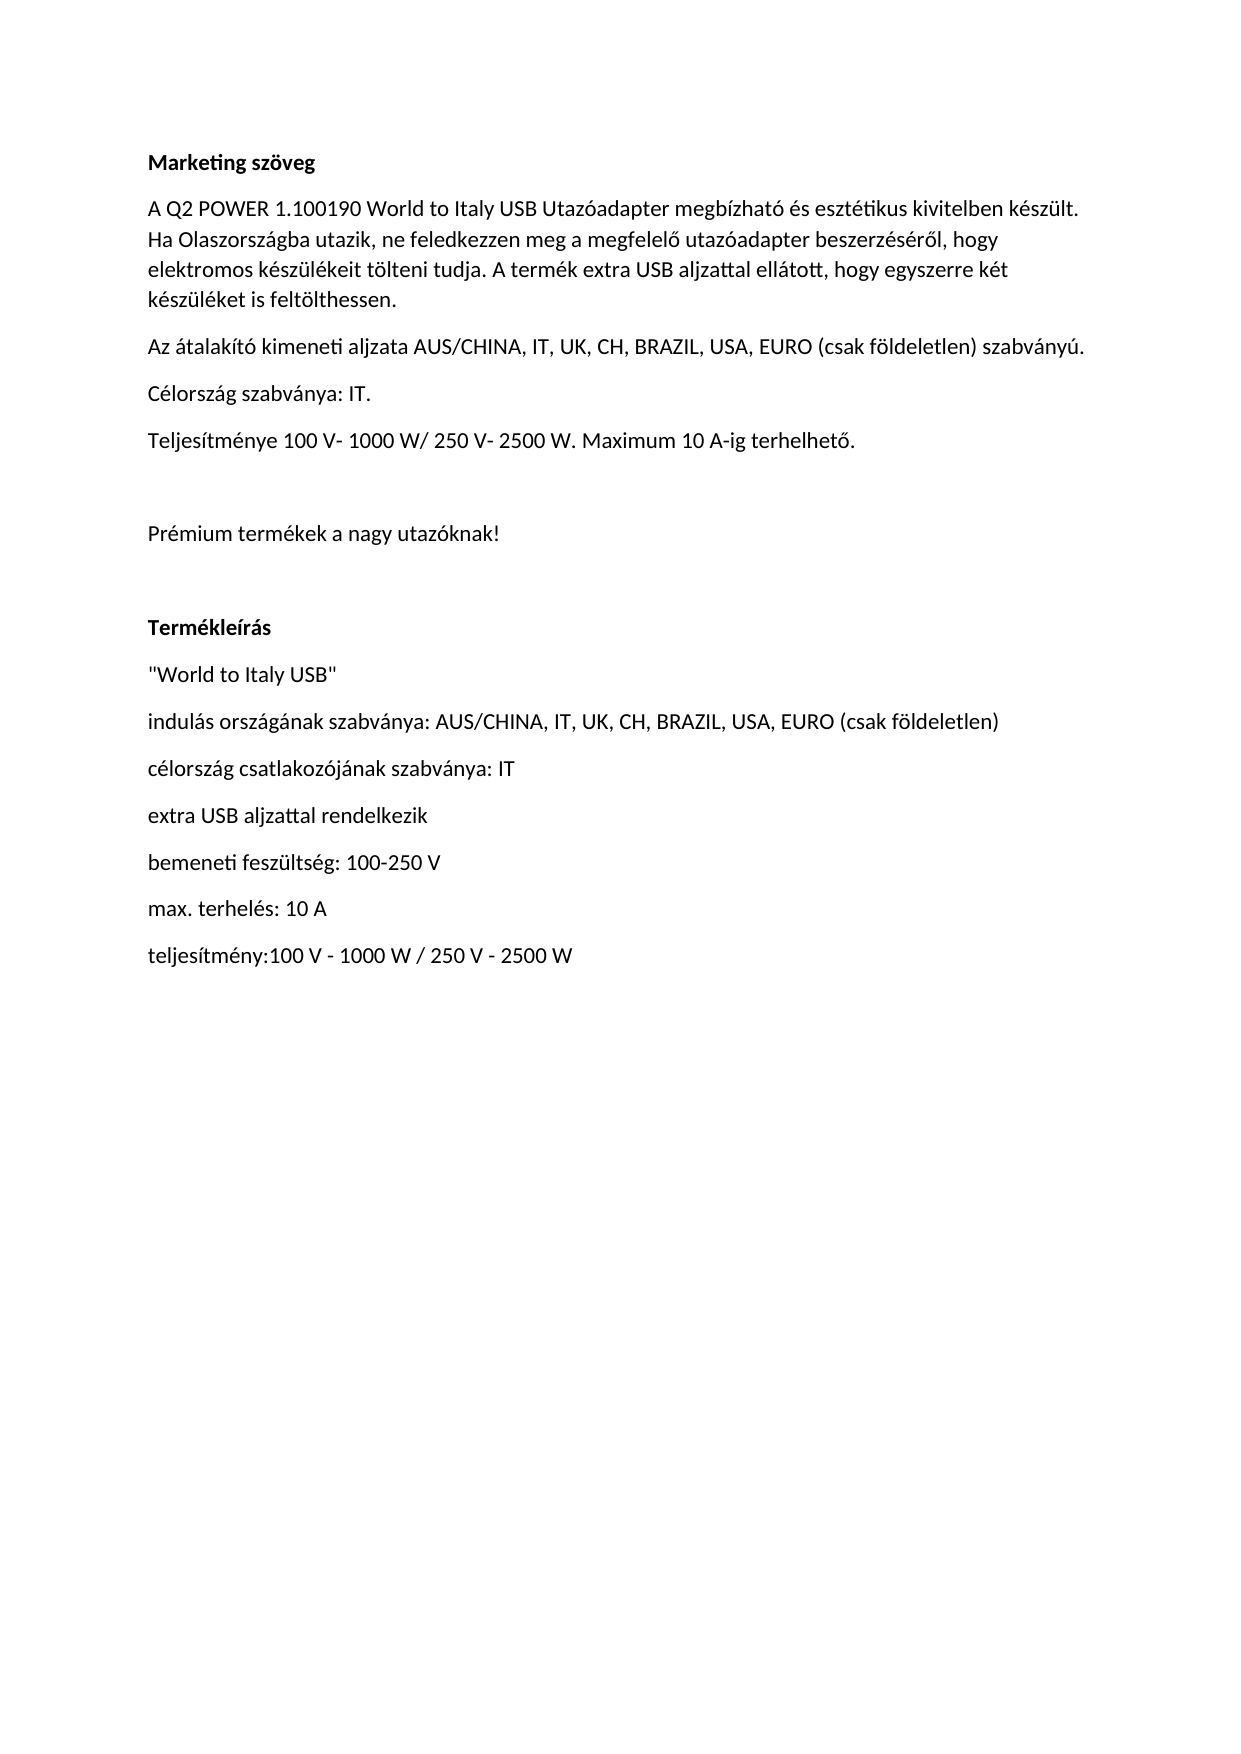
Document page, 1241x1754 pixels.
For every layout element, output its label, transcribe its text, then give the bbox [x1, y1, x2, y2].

text extra USB aljzattal rendelkezik [148, 801, 1093, 829]
text Termékleírás [148, 613, 1093, 641]
text A Q2 POWER 1.100190 World to Italy USB Utazóadapter megbízható és esztétikus kivitelben készült. Ha Olaszországba utazik, ne feledkezzen meg a megfelelő utazóadapter beszerzéséről, hogy elektromos készülékeit tölteni tudja. A termék extra USB aljzattal ellátott, hogy egyszerre két készüléket is feltölthessen. [148, 194, 1093, 313]
text célország csatlakozójának szabványa: IT [148, 754, 1093, 782]
text teljesítmény:100 V - 1000 W / 250 V - 2500 W [148, 941, 1093, 969]
text indulás országának szabványa: AUS/CHINA, IT, UK, CH, BRAZIL, USA, EURO (csak földeletlen) [148, 707, 1093, 735]
text Az átalakító kimeneti aljzata AUS/CHINA, IT, UK, CH, BRAZIL, USA, EURO (csak földeletlen) szabványú. [148, 332, 1093, 360]
text Marketing szöveg [148, 148, 1093, 176]
text Célország szabványa: IT. [148, 379, 1093, 407]
text "World to Italy USB" [148, 660, 1093, 688]
text Prémium termékek a nagy utazóknak! [148, 519, 1093, 547]
text bemeneti feszültség: 100-250 V [148, 848, 1093, 876]
text max. terhelés: 10 A [148, 894, 1093, 922]
text Teljesítménye 100 V- 1000 W/ 250 V- 2500 W. Maximum 10 A-ig terhelhető. [148, 426, 1093, 454]
